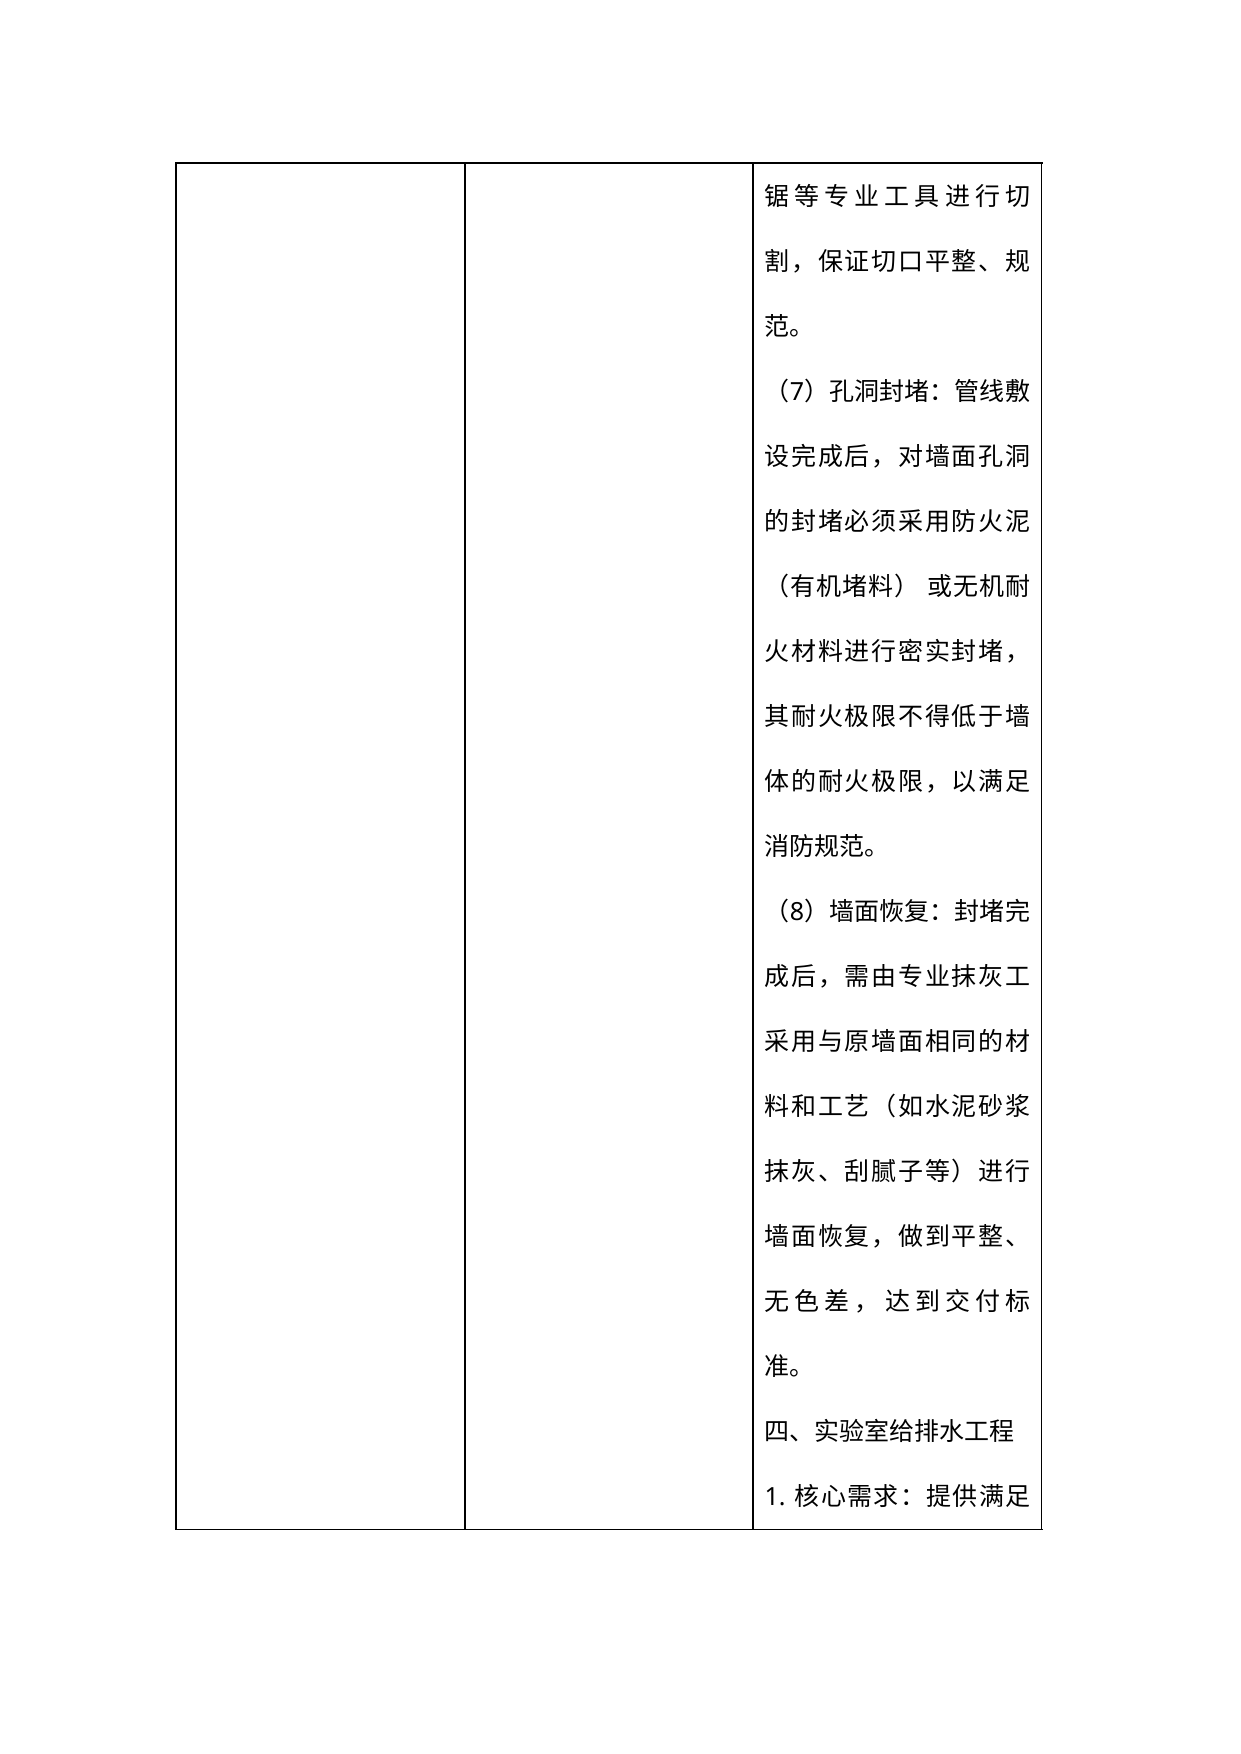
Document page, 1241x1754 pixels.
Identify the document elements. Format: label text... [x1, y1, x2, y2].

table_cell 1 [177, 164, 464, 1528]
table_cell [466, 164, 752, 1528]
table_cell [754, 164, 1041, 1528]
